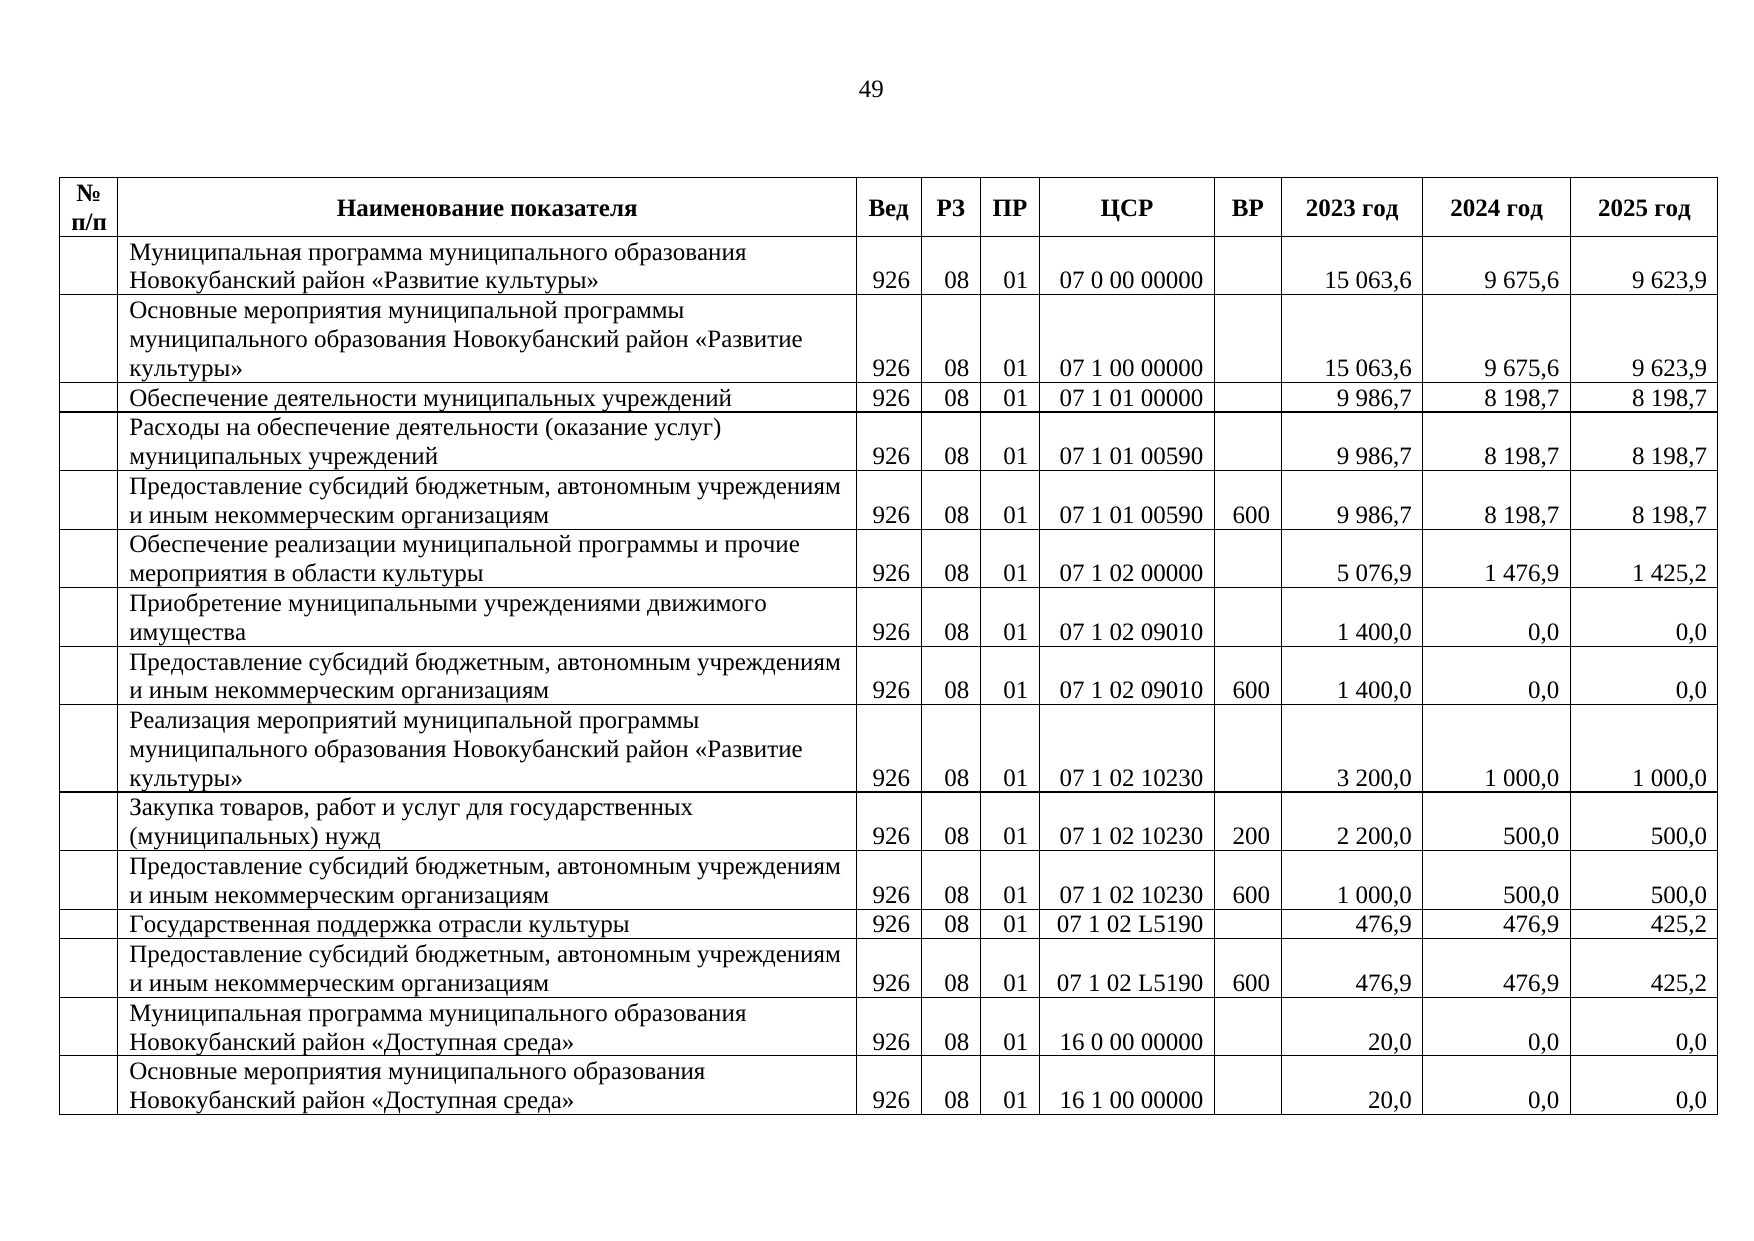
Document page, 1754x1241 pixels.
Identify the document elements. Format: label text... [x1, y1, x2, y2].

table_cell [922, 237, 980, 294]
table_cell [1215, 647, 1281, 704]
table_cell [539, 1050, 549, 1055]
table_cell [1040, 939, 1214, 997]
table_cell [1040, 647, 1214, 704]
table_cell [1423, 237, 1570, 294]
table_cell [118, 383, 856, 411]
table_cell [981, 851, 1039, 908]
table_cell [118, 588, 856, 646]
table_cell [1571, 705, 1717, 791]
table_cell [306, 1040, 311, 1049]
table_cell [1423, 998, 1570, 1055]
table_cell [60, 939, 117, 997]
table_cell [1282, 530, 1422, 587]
table_header РЗ [922, 178, 980, 236]
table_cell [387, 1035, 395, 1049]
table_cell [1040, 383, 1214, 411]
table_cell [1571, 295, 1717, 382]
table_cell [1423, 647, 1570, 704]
table_header № п/п [60, 178, 117, 236]
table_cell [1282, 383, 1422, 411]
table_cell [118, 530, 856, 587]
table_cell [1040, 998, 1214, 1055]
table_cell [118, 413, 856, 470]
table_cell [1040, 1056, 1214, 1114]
table_header 2024 год [1423, 178, 1570, 236]
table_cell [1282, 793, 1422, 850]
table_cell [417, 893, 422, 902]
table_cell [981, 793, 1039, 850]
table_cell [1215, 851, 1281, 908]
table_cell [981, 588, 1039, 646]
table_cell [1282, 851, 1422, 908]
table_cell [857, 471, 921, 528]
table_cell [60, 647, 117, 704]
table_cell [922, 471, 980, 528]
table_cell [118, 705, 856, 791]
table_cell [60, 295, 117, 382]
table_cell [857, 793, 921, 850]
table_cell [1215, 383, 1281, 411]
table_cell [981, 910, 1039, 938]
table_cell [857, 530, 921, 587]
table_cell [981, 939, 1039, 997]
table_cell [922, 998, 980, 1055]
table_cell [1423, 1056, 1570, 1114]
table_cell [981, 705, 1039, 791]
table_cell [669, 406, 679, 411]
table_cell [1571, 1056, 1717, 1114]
table_header ЦСР [1040, 178, 1214, 236]
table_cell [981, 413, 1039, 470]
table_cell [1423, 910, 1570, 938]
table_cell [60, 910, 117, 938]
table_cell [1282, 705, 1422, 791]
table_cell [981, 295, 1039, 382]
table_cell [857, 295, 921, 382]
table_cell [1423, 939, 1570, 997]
table_header ПР [981, 178, 1039, 236]
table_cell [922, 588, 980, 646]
table_header Вед [857, 178, 921, 236]
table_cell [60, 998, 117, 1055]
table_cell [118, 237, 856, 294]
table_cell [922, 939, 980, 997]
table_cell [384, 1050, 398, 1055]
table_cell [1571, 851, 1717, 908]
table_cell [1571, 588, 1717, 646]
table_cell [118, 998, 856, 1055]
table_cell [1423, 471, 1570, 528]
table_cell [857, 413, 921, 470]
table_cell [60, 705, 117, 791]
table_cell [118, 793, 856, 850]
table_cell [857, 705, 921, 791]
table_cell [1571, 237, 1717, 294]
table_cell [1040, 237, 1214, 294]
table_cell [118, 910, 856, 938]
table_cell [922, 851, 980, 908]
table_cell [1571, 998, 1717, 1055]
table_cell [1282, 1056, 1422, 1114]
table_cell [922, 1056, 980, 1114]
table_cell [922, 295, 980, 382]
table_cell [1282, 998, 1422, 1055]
table_header Наименование показателя [118, 178, 856, 236]
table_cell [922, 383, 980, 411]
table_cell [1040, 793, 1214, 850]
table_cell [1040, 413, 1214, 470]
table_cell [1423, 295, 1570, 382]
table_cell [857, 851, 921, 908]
table_header ВР [1215, 178, 1281, 236]
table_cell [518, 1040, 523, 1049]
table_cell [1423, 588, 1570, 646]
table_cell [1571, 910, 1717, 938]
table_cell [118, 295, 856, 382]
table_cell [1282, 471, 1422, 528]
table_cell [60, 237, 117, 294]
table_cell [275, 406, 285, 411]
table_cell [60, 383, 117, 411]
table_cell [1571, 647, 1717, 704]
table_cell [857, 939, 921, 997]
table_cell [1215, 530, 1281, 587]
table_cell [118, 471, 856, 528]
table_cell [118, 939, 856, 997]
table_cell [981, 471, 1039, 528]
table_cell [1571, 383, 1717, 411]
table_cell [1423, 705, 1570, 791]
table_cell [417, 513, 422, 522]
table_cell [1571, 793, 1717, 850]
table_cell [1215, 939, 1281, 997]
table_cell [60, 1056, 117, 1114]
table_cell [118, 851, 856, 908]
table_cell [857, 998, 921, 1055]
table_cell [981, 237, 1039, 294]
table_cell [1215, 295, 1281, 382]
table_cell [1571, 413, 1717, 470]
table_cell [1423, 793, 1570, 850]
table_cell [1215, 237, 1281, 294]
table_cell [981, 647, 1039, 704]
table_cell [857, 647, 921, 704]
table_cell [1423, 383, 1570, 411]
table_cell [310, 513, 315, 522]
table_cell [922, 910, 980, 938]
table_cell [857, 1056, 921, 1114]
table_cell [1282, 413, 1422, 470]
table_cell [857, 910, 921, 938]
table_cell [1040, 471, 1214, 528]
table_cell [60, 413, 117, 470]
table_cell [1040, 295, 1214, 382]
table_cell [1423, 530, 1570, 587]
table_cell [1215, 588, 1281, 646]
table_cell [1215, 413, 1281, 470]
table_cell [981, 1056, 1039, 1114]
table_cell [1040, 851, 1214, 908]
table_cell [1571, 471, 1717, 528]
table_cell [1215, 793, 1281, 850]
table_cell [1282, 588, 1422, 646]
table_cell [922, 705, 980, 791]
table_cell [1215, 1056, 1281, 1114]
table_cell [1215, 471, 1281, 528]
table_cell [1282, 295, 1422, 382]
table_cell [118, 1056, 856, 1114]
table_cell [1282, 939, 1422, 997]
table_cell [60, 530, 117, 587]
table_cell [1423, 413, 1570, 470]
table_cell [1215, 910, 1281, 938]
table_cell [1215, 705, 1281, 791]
table_header 2023 год [1282, 178, 1422, 236]
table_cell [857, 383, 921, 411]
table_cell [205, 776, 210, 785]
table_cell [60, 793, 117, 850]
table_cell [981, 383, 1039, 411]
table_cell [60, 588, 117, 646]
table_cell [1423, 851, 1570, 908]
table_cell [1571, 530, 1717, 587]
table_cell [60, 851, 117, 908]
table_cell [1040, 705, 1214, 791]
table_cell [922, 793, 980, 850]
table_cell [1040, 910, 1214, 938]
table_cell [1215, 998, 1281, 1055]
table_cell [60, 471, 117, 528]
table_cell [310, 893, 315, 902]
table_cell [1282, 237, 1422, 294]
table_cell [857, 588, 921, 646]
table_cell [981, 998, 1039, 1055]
table_header 2025 год [1571, 178, 1717, 236]
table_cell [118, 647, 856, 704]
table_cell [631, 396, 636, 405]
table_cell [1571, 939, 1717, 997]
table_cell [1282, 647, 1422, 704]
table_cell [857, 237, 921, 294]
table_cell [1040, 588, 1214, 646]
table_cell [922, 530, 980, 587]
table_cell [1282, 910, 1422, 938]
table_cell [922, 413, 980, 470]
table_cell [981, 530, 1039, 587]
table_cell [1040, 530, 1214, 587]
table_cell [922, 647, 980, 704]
